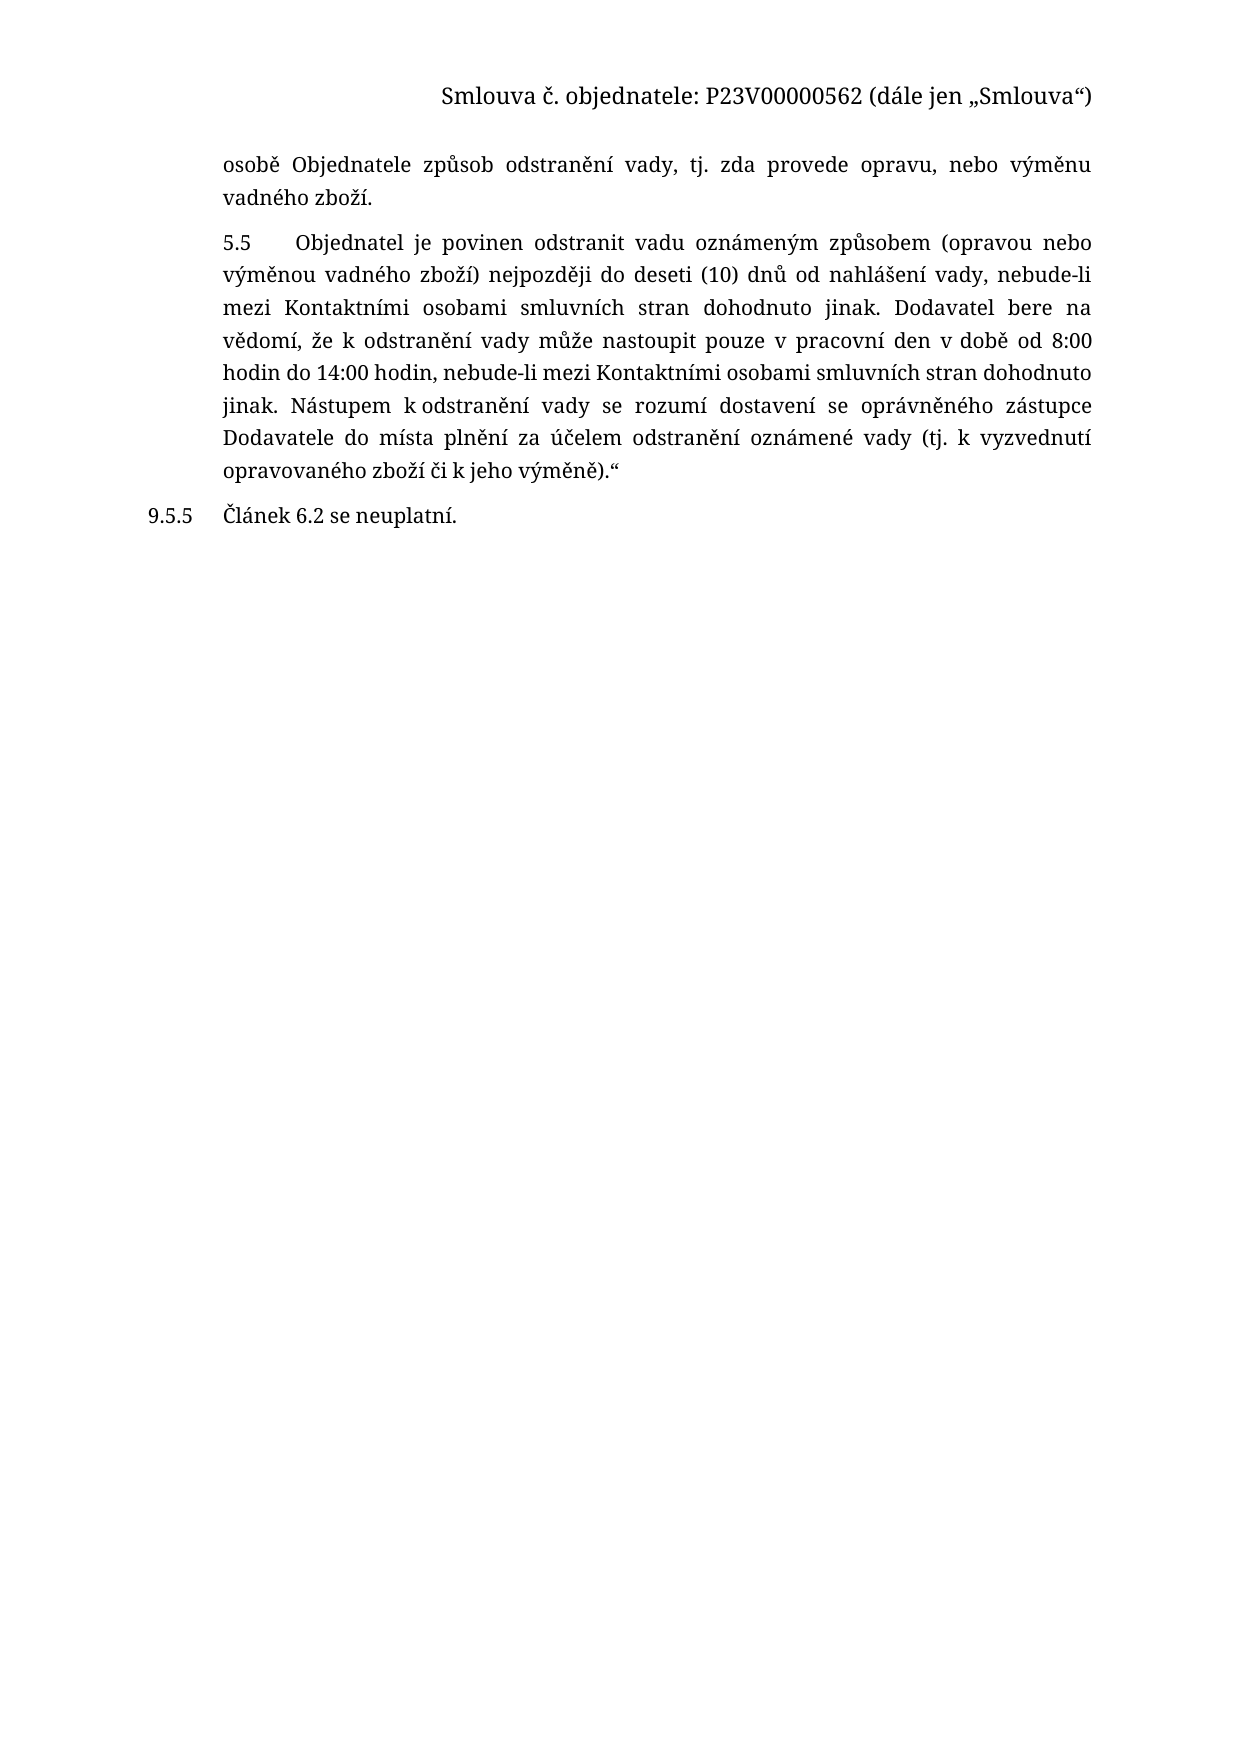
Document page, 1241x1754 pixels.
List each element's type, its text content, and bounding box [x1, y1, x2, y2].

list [223, 150, 1093, 211]
list 5.5 Objednatel je povinen odstranit vadu oznámeným způsobem (opravou nebo výměnou vadného zboží) nejpozději do deseti (10) dnů od nahlášení vady, nebude-li mezi Kontaktními osobami smluvních stran dohodnuto jinak. Dodavatel bere na vědomí, že k odstranění vady může nastoupit pouze v pracovní den v době od 8:00 hodin do 14:00 hodin, nebude-li mezi Kontaktními osobami smluvních stran dohodnuto jinak. Nástupem k odstranění vady se rozumí dostavení se oprávněného zástupce Dodavatele do místa plnění za účelem odstranění oznámené vady (tj. k vyzvednutí opravovaného zboží či k jeho výměně).“ [223, 228, 1093, 484]
list Článek 6.2 se neuplatní. [148, 501, 1093, 530]
